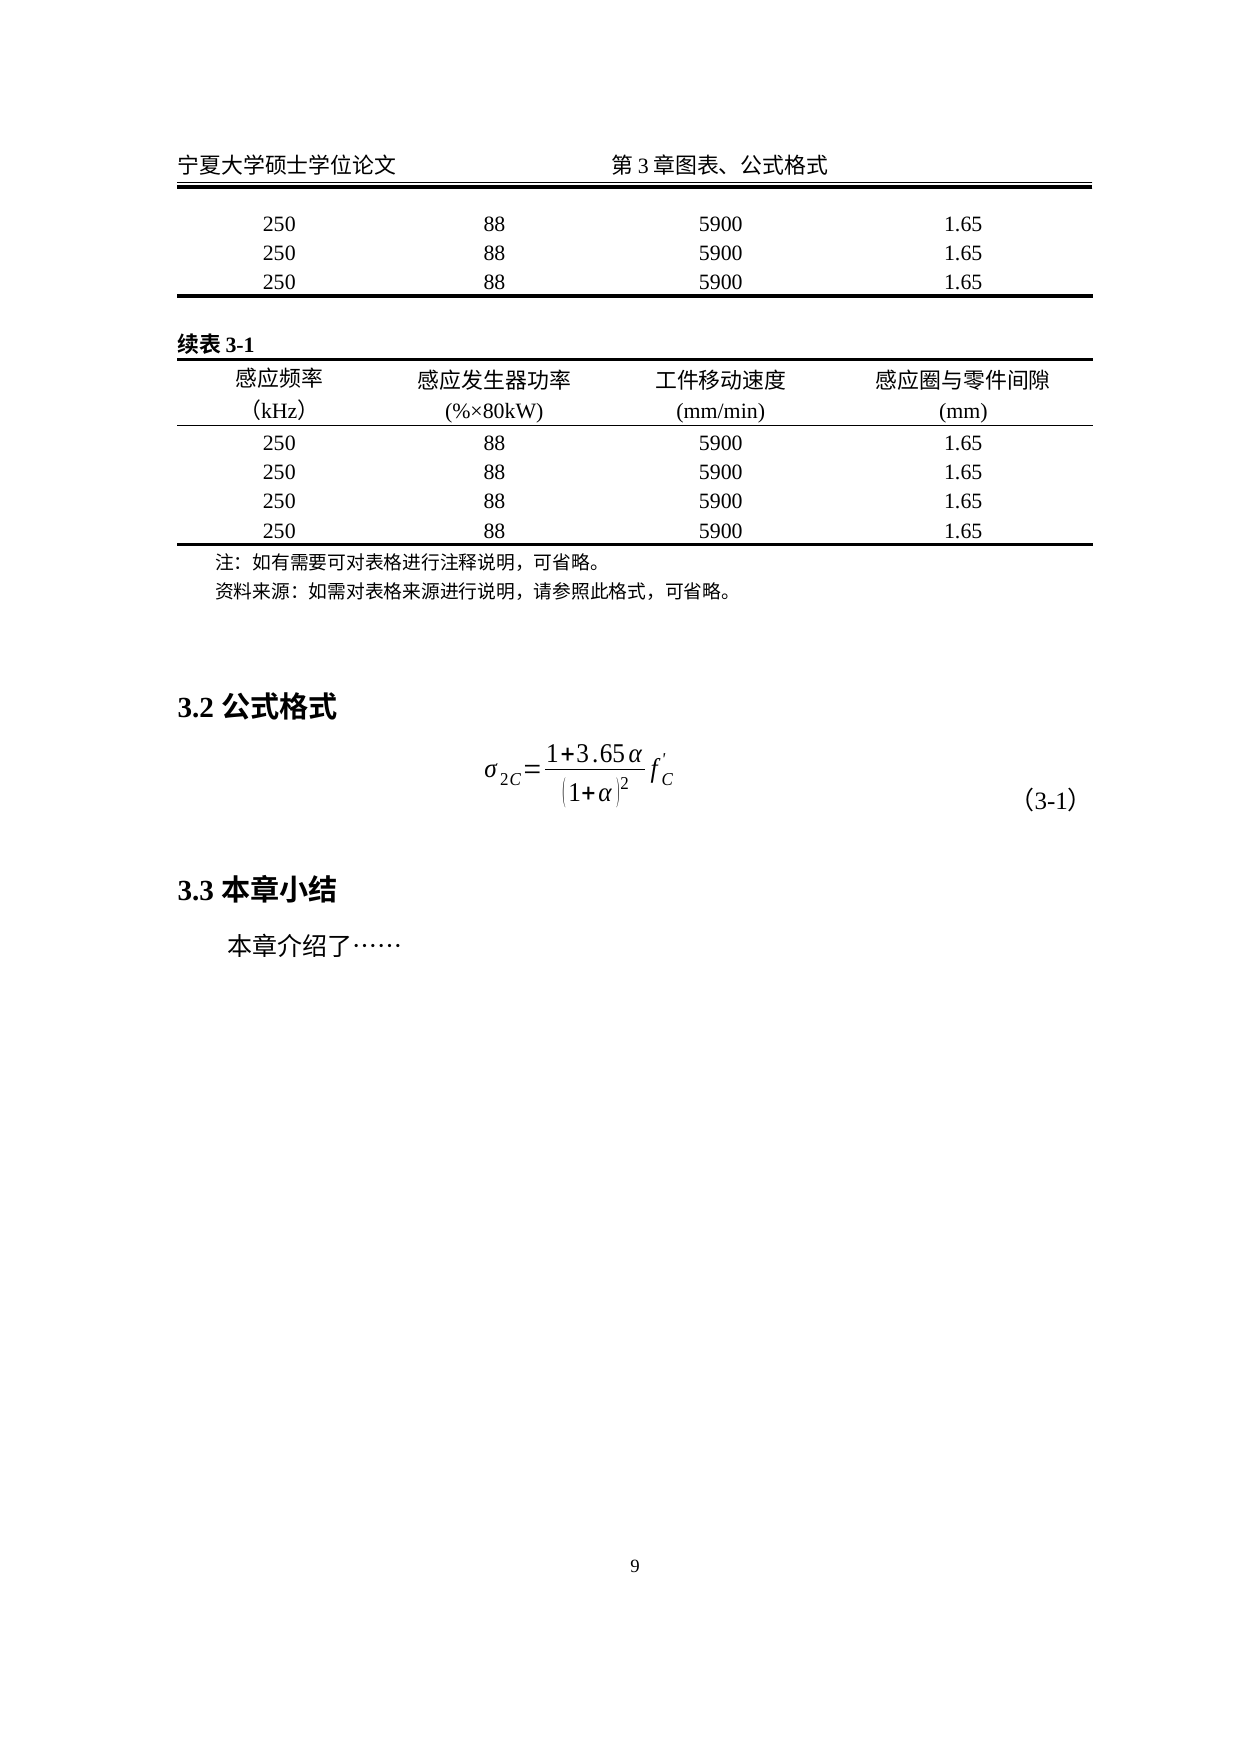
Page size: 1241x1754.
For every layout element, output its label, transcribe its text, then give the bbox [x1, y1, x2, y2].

table_cell 250 [177, 236, 381, 265]
text 3.3 本章小结 [177, 866, 1092, 909]
table_cell 250 [177, 265, 381, 294]
table_cell 88 [381, 485, 607, 514]
text 续表3-1 [177, 327, 1092, 358]
table_cell 1.65 [834, 426, 1092, 455]
text 本章介绍了…… [177, 921, 1092, 963]
table_cell 88 [381, 514, 607, 543]
table_cell 5900 [608, 426, 834, 455]
table_cell 5900 [608, 514, 834, 543]
table_cell 5900 [608, 455, 834, 484]
table_cell 88 [381, 455, 607, 484]
table_cell 1.65 [834, 485, 1092, 514]
table_cell 5900 [608, 236, 834, 265]
table_cell 250 [177, 455, 381, 484]
table_cell 1.65 [834, 236, 1092, 265]
table_cell 1.65 [834, 455, 1092, 484]
text 资料来源：如需对表格来源进行说明，请参照此格式，可省略。 [177, 575, 1092, 604]
table_cell 1.65 [834, 514, 1092, 543]
table_cell 88 [381, 426, 607, 455]
table_cell 250 [177, 485, 381, 514]
text 注：如有需要可对表格进行注释说明，可省略。 [177, 546, 1092, 575]
table_cell 88 [381, 236, 607, 265]
table_cell 5900 [608, 485, 834, 514]
table_cell 5900 [608, 265, 834, 294]
table_header 感应圈与零件间隙 (mm) [834, 361, 1092, 425]
table_cell 88 [381, 265, 607, 294]
table_cell 5900 [608, 207, 834, 236]
table_cell 250 [177, 514, 381, 543]
table_header 感应频率 （kHz） [177, 361, 381, 425]
table_header 工件移动速度 (mm/min) [608, 361, 834, 425]
table_cell 88 [381, 207, 607, 236]
text 3.2 公式格式 [177, 683, 1092, 726]
table_cell 250 [177, 207, 381, 236]
table_cell 250 [177, 426, 381, 455]
table_cell 1.65 [834, 265, 1092, 294]
text （3-1） [177, 738, 1092, 816]
table_cell 1.65 [834, 207, 1092, 236]
table_header 感应发生器功率 (%×80kW) [381, 361, 607, 425]
